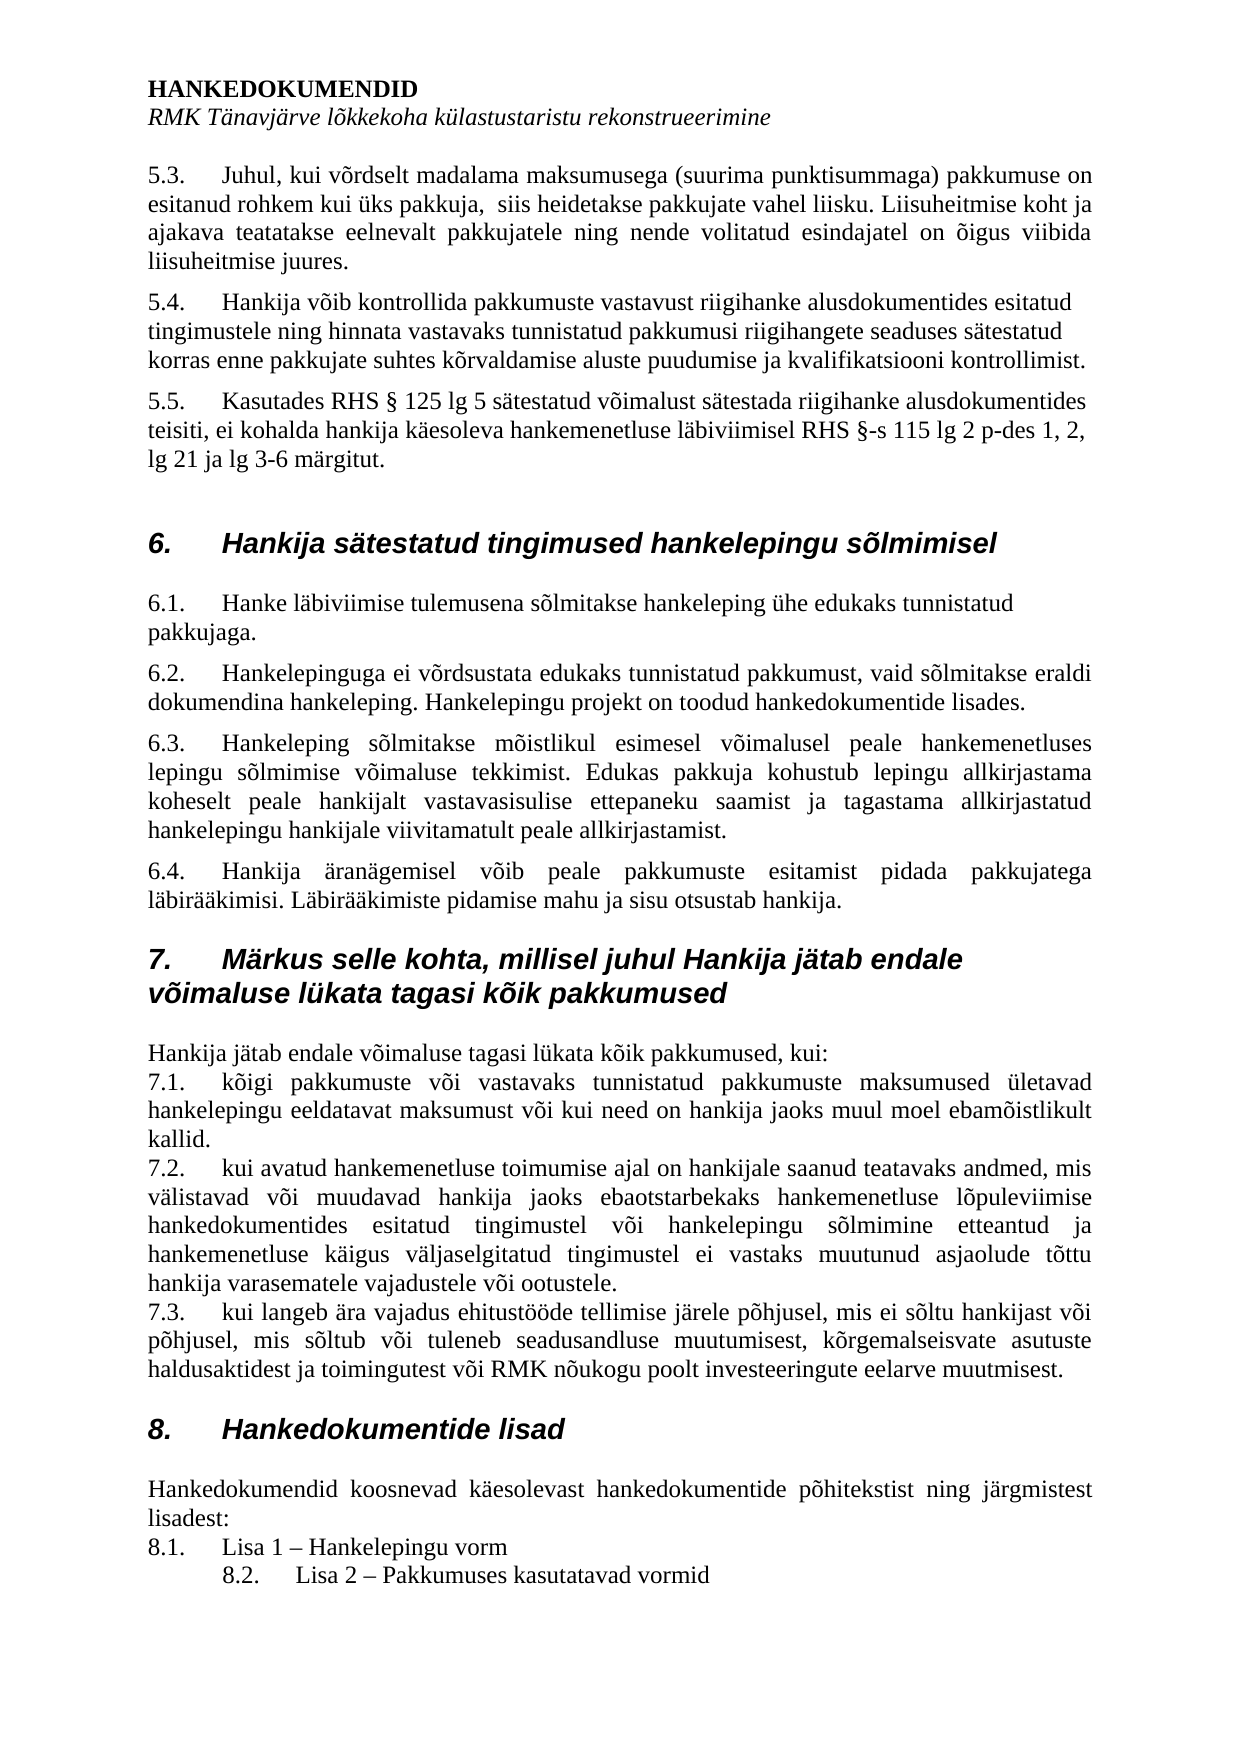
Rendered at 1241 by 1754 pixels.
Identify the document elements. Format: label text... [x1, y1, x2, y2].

subtitle Hankedokumentide lisad [148, 1412, 1093, 1445]
text Hankedokumendid koosnevad käesolevast hankedokumentide põhitekstist ning järgmistest lisadest: [148, 1474, 1093, 1532]
list kõigi pakkumuste või vastavaks tunnistatud pakkumuste maksumused ületavad hankelepingu eeldatavat maksumust või kui need on hankija jaoks muul moel ebamõistlikult kallid. [148, 1067, 1093, 1153]
list Hankija äranägemisel võib peale pakkumuste esitamist pidada pakkujatega läbirääkimisi. Läbirääkimiste pidamise mahu ja sisu otsustab hankija. [148, 856, 1093, 913]
list kui avatud hankemenetluse toimumise ajal on hankijale saanud teatavaks andmed, mis välistavad või muudavad hankija jaoks ebaotstarbekaks hankemenetluse lõpuleviimise hankedokumentides esitatud tingimustel või hankelepingu sõlmimine etteantud ja hankemenetluse käigus väljaselgitatud tingimustel ei vastaks muutunud asjaolude tõttu hankija varasematele vajadustele või ootustele. [148, 1153, 1093, 1297]
list Kasutades RHS § 125 lg 5 sätestatud võimalust sätestada riigihanke alusdokumentides teisiti, ei kohalda hankija käesoleva hankemenetluse läbiviimisel RHS §-s 115 lg 2 p-des 1, 2, lg 21 ja lg 3-6 märgitut. [148, 386, 1093, 472]
list Hanke läbiviimise tulemusena sõlmitakse hankeleping ühe edukaks tunnistatud pakkujaga. [148, 588, 1093, 646]
list Lisa 2 – Pakkumuses kasutatavad vormid [222, 1560, 1093, 1589]
list Juhul, kui võrdselt madalama maksumusega (suurima punktisummaga) pakkumuse on esitanud rohkem kui üks pakkuja, siis heidetakse pakkujate vahel liisku. Liisuheitmise koht ja ajakava teatatakse eelnevalt pakkujatele ning nende volitatud esindajatel on õigus viibida liisuheitmise juures. [148, 160, 1093, 275]
list Hankelepinguga ei võrdsustata edukaks tunnistatud pakkumust, vaid sõlmitakse eraldi dokumendina hankeleping. Hankelepingu projekt on toodud hankedokumentide lisades. [148, 658, 1093, 716]
list Hankija võib kontrollida pakkumuste vastavust riigihanke alusdokumentides esitatud tingimustele ning hinnata vastavaks tunnistatud pakkumusi riigihangete seaduses sätestatud korras enne pakkujate suhtes kõrvaldamise aluste puudumise ja kvalifikatsiooni kontrollimist. [148, 287, 1093, 374]
list Hankeleping sõlmitakse mõistlikul esimesel võimalusel peale hankemenetluses lepingu sõlmimise võimaluse tekkimist. Edukas pakkuja kohustub lepingu allkirjastama koheselt peale hankijalt vastavasisulise ettepaneku saamist ja tagastama allkirjastatud hankelepingu hankijale viivitamatult peale allkirjastamist. [148, 728, 1093, 843]
list kui langeb ära vajadus ehitustööde tellimise järele põhjusel, mis ei sõltu hankijast või põhjusel, mis sõltub või tuleneb seadusandluse muutumisest, kõrgemalseisvate asutuste haldusaktidest ja toimingutest või RMK nõukogu poolt investeeringute eelarve muutmisest. [148, 1297, 1093, 1383]
text Hankija jätab endale võimaluse tagasi lükata kõik pakkumused, kui: [148, 1038, 1093, 1067]
subtitle Hankija sätestatud tingimused hankelepingu sõlmimisel [148, 526, 1093, 560]
subtitle Märkus selle kohta, millisel juhul Hankija jätab endale võimaluse lükata tagasi kõik pakkumused [148, 942, 1093, 1009]
list Lisa 1 – Hankelepingu vorm [148, 1532, 1093, 1560]
